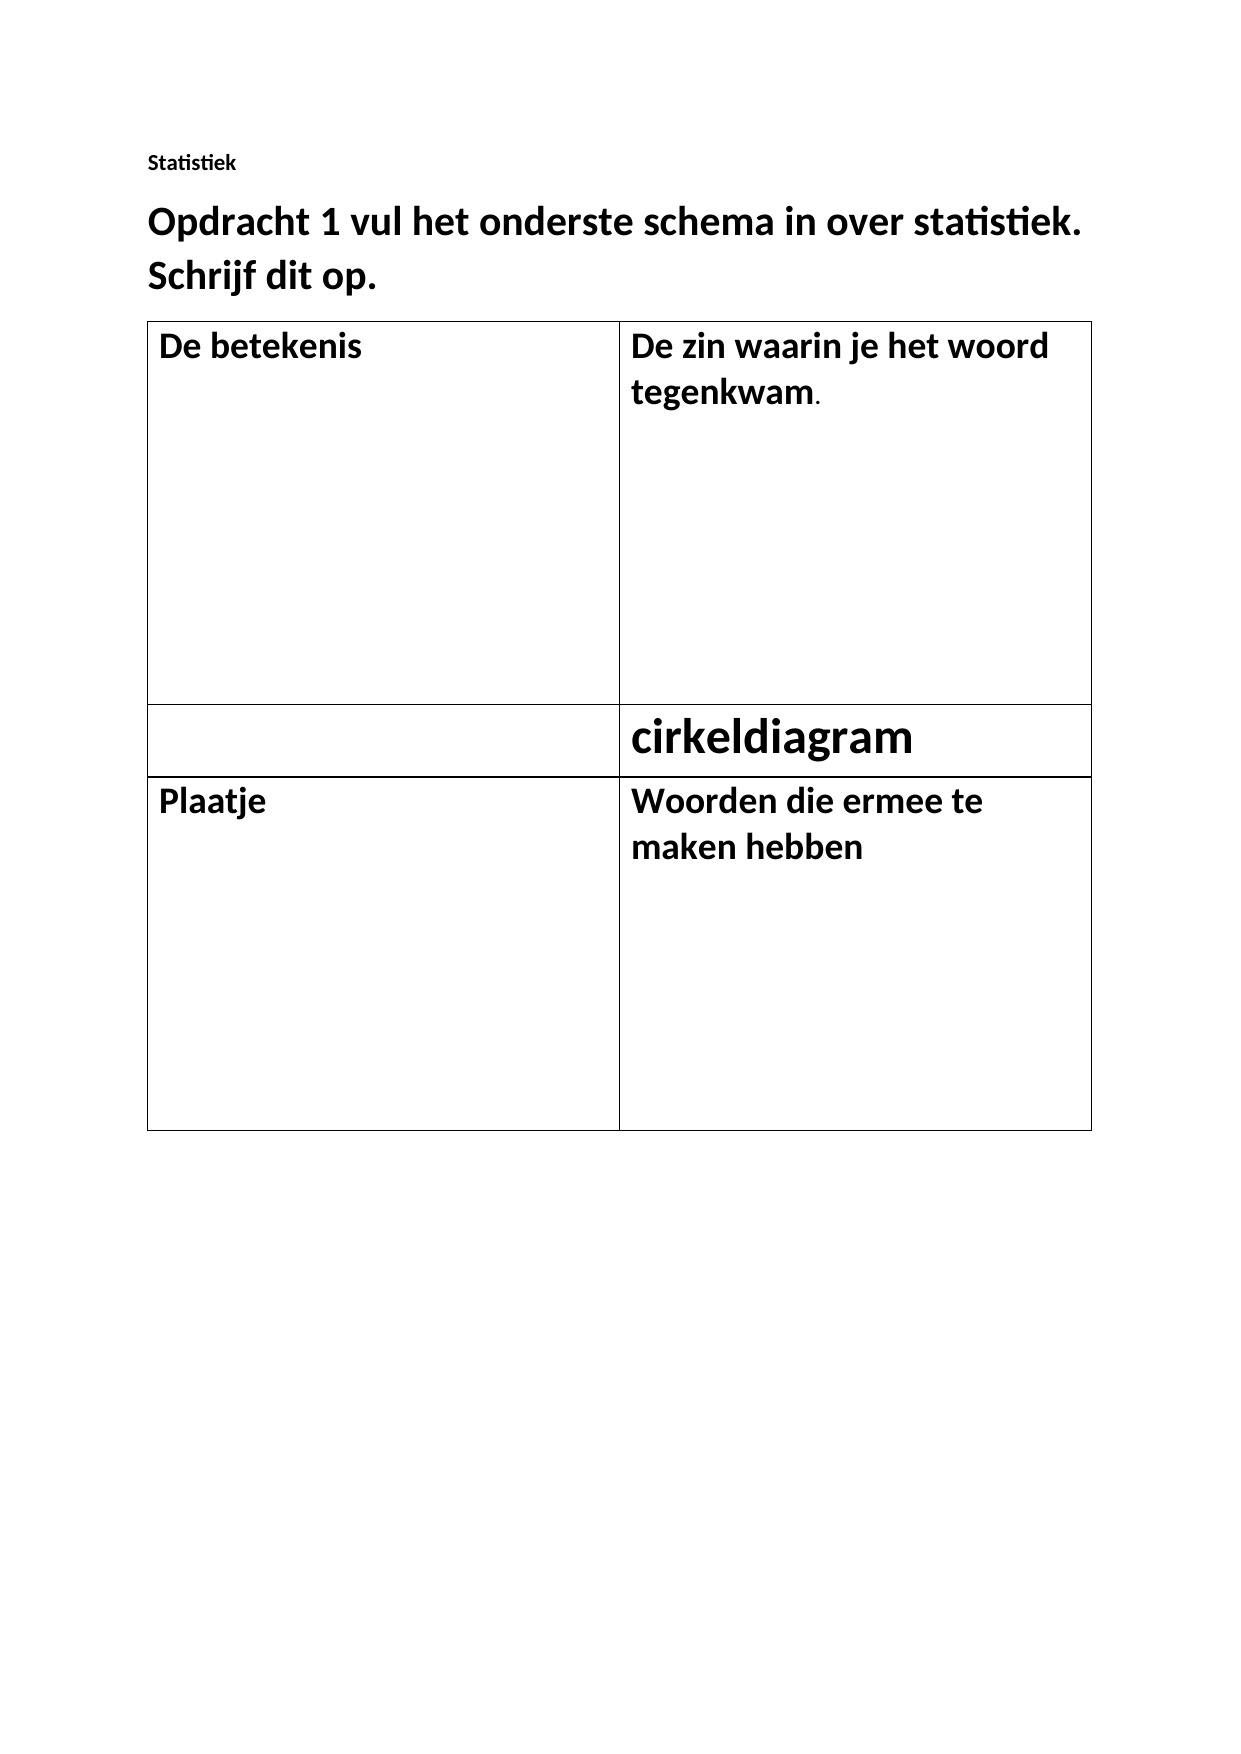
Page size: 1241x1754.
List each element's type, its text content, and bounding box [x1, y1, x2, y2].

table_header De zin waarin je het woord tegenkwam. [620, 322, 1091, 704]
text Statistiek [148, 148, 1093, 176]
table_cell Woorden die ermee te maken hebben [620, 778, 1091, 1130]
table_cell Plaatje [148, 778, 619, 1130]
text Opdracht 1 vul het onderste schema in over statistiek. Schrijf dit op. [148, 194, 1093, 300]
table_header De betekenis [148, 322, 619, 704]
table_cell [148, 705, 619, 776]
table_cell cirkeldiagram [620, 705, 1091, 776]
